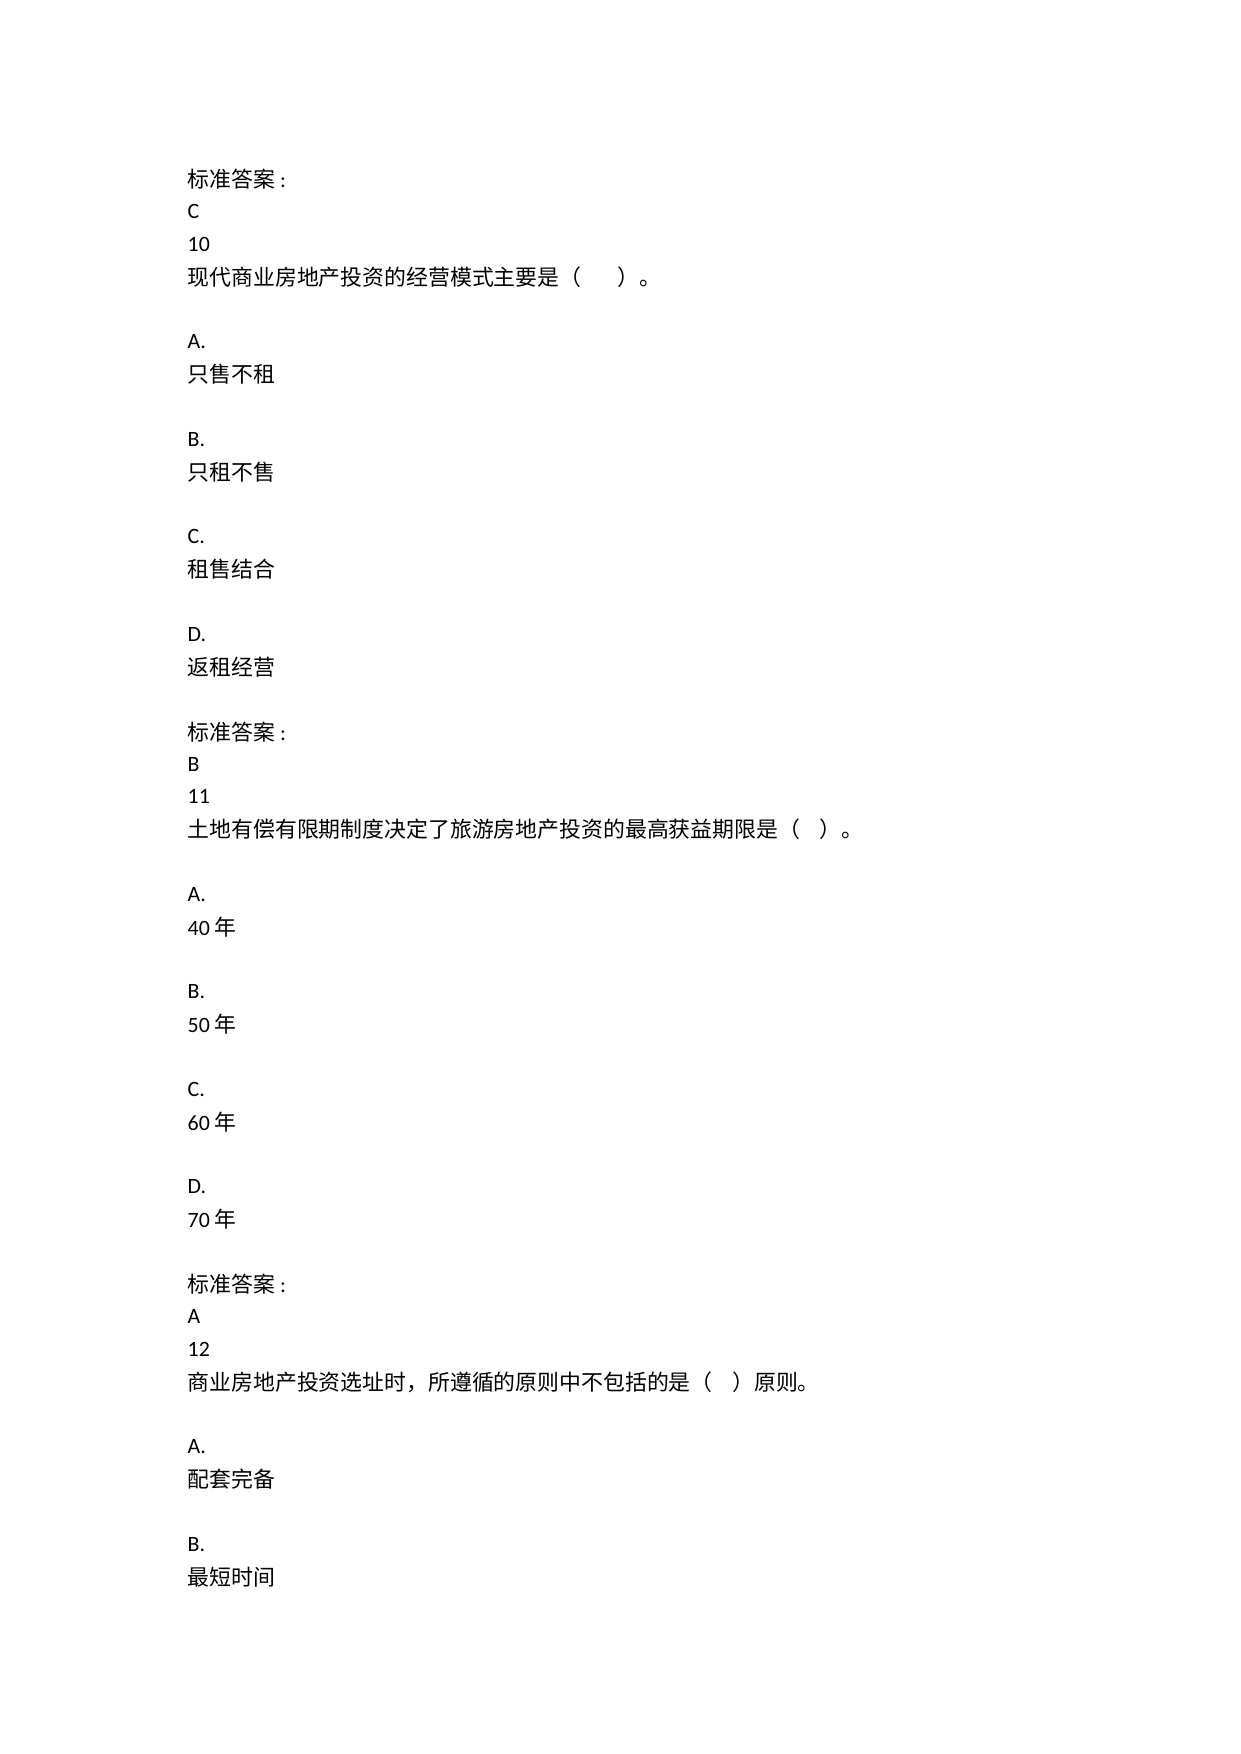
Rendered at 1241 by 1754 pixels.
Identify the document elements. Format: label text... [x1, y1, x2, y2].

text 只售不租 [187, 357, 1053, 389]
text 租售结合 [187, 552, 1053, 584]
text 40年 [187, 909, 1053, 942]
text 最短时间 [187, 1559, 1053, 1592]
text 只租不售 [187, 454, 1053, 487]
text 配套完备 [187, 1462, 1053, 1494]
text 50年 [187, 1007, 1053, 1039]
text 12 [187, 1332, 1053, 1364]
text C. [187, 519, 1053, 552]
text 60年 [187, 1104, 1053, 1137]
text 标准答案 : [187, 162, 1053, 194]
text 商业房地产投资选址时，所遵循的原则中不包括的是（ ）原则。 [187, 1364, 1053, 1397]
text D. [187, 1169, 1053, 1202]
text B. [187, 1527, 1053, 1559]
text 11 [187, 779, 1053, 812]
text A. [187, 324, 1053, 357]
text C. [187, 1072, 1053, 1104]
text 10 [187, 227, 1053, 259]
text A. [187, 1429, 1053, 1462]
text B. [187, 974, 1053, 1007]
text 标准答案 : [187, 1267, 1053, 1299]
text A [187, 1299, 1053, 1332]
text C [187, 194, 1053, 227]
text A. [187, 877, 1053, 909]
text D. [187, 617, 1053, 649]
text 现代商业房地产投资的经营模式主要是（ ）。 [187, 259, 1053, 292]
text 标准答案 : [187, 714, 1053, 747]
text B. [187, 422, 1053, 454]
text 土地有偿有限期制度决定了旅游房地产投资的最高获益期限是（ ）。 [187, 812, 1053, 844]
text 70年 [187, 1202, 1053, 1234]
text 返租经营 [187, 649, 1053, 682]
text B [187, 747, 1053, 779]
